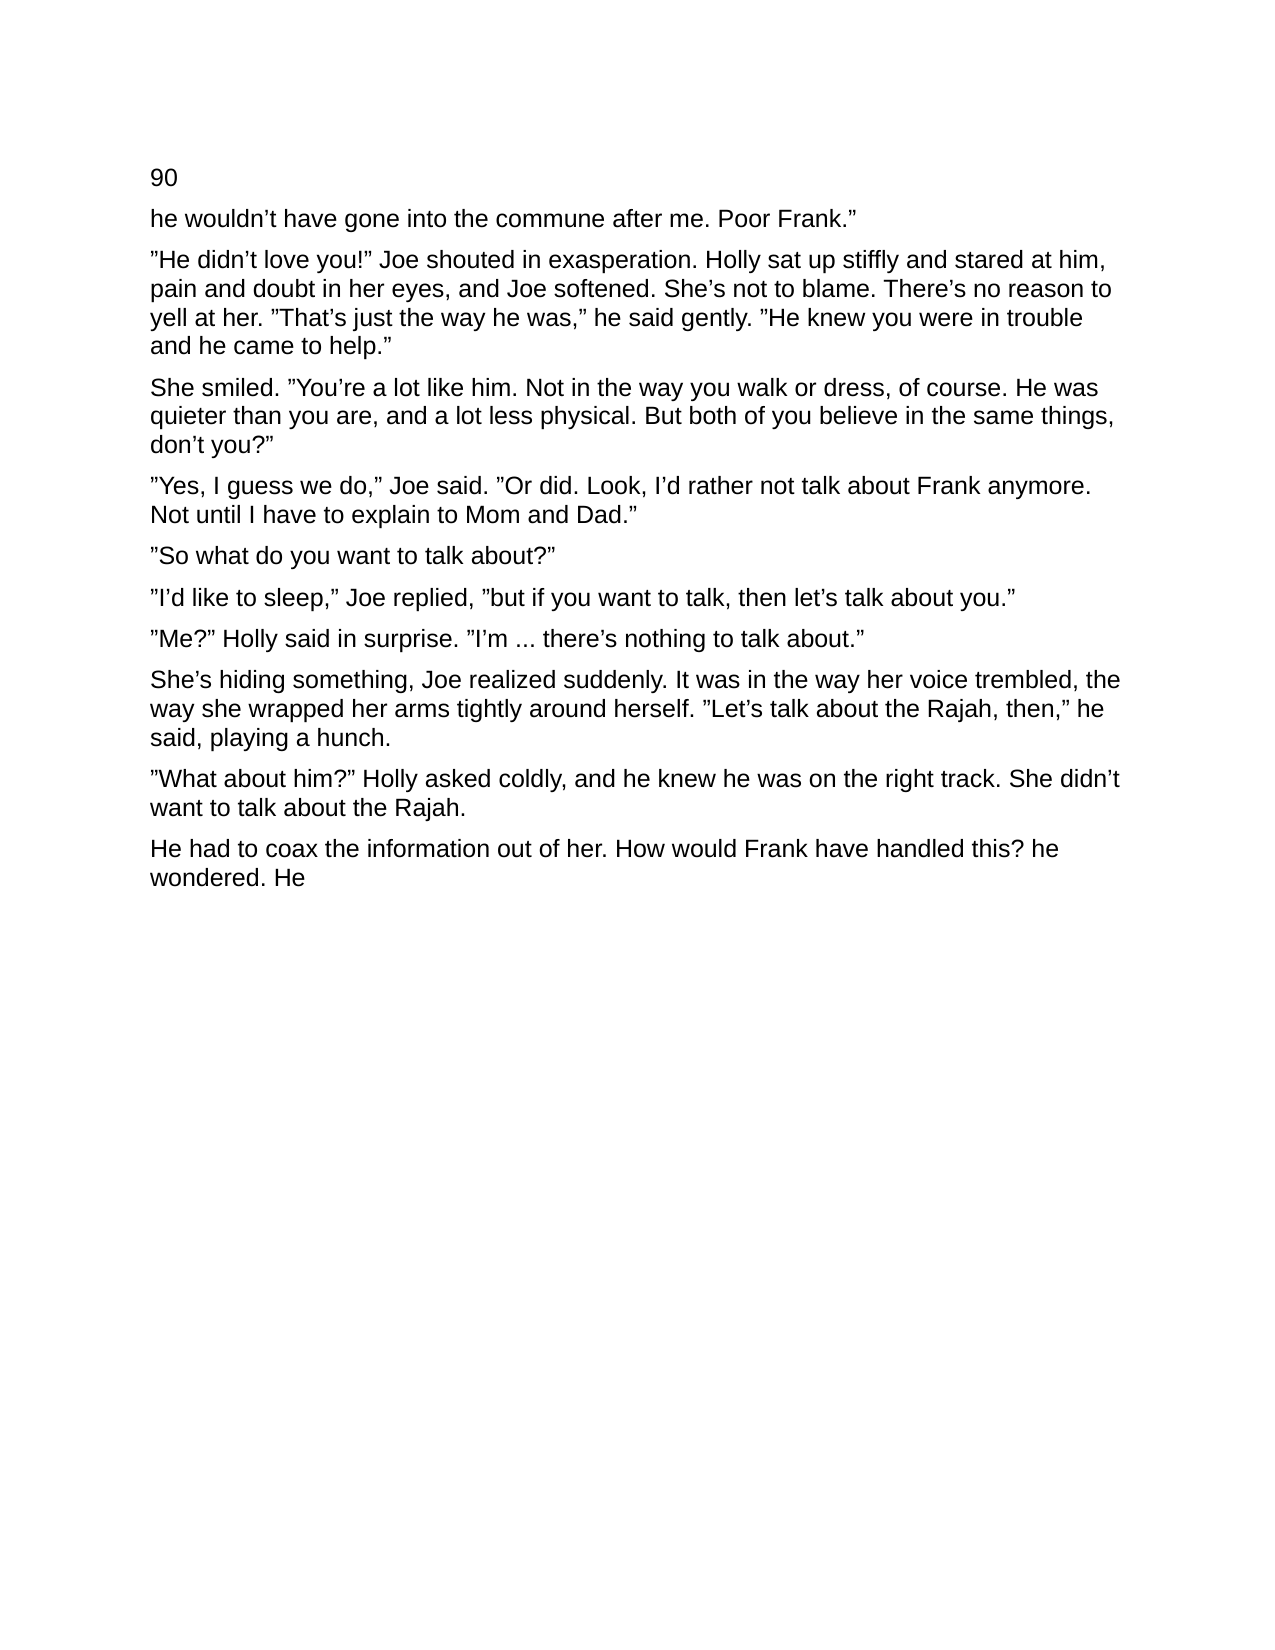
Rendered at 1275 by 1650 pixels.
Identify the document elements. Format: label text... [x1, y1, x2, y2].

text He had to coax the information out of her. How would Frank have handled this? he wondered. He [150, 834, 1125, 891]
text ”Me?” Holly said in surprise. ”I’m ... there’s nothing to talk about.” [150, 624, 1125, 652]
text ”I’d like to sleep,” Joe replied, ”but if you want to talk, then let’s talk about you.” [150, 582, 1125, 611]
text ”What about him?” Holly asked coldly, and he knew he was on the right track. She didn’t want to talk about the Rajah. [150, 764, 1125, 821]
text he wouldn’t have gone into the commune after me. Poor Frank.” [150, 204, 1125, 232]
text ”So what do you want to talk about?” [150, 541, 1125, 570]
text 90 [150, 162, 1125, 191]
text ”Yes, I guess we do,” Joe said. ”Or did. Look, I’d rather not talk about Frank anymore. Not until I have to explain to Mom and Dad.” [150, 471, 1125, 529]
text She smiled. ”You’re a lot like him. Not in the way you walk or dress, of course. He was quieter than you are, and a lot less physical. But both of you believe in the same things, don’t you?” [150, 372, 1125, 459]
text She’s hiding something, Joe realized suddenly. It was in the way her voice trembled, the way she wrapped her arms tightly around herself. ”Let’s talk about the Rajah, then,” he said, playing a hunch. [150, 665, 1125, 751]
text ”He didn’t love you!” Joe shouted in exasperation. Holly sat up stiffly and stared at him, pain and doubt in her eyes, and Joe softened. She’s not to blame. There’s no reason to yell at her. ”That’s just the way he was,” he said gently. ”He knew you were in trouble and he came to help.” [150, 245, 1125, 360]
